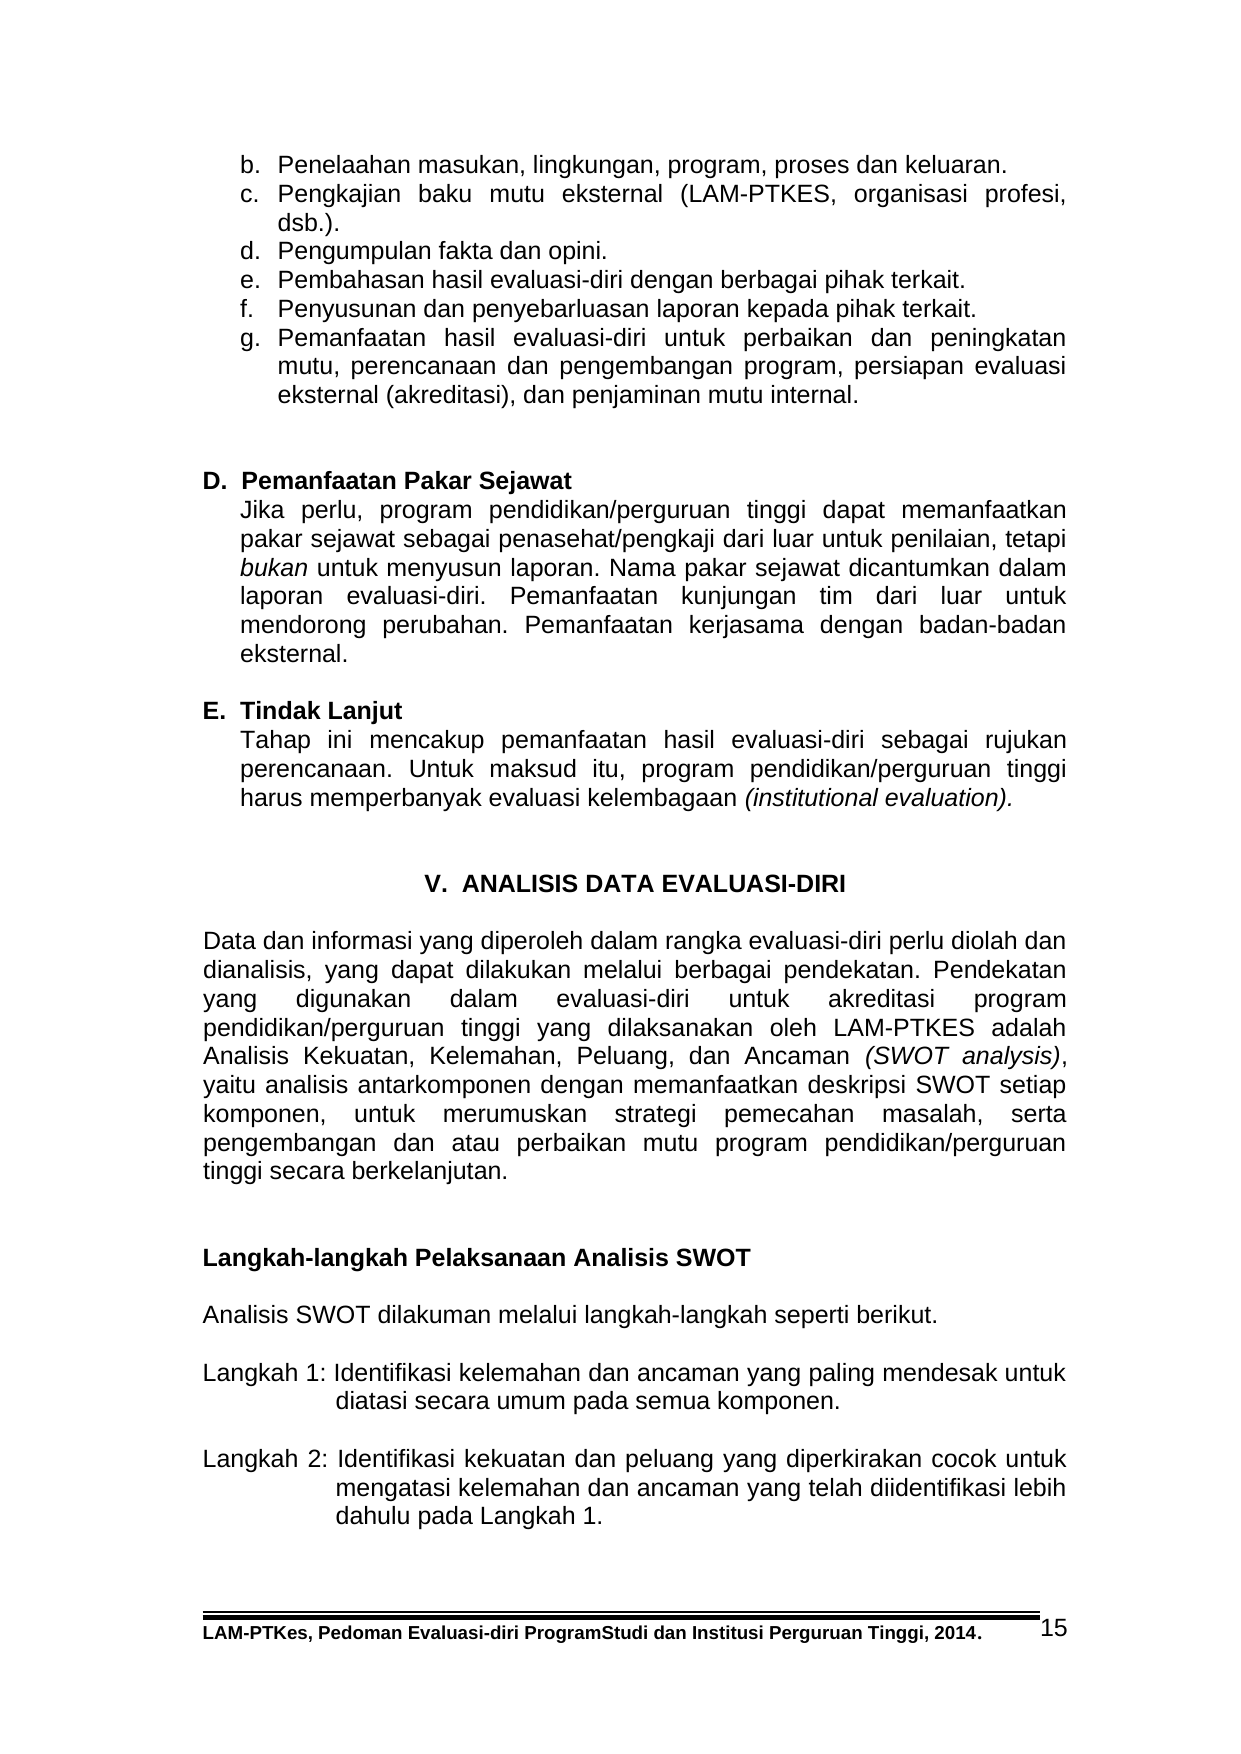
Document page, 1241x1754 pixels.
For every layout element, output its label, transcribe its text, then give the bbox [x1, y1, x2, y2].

text Tahap ini mencakup pemanfaatan hasil evaluasi-diri sebagai rujukan perencanaan. Untuk maksud itu, program pendidikan/perguruan tinggi harus memperbanyak evaluasi kelembagaan (institutional evaluation). [240, 725, 1068, 811]
subtitle Langkah-langkah Pelaksanaan Analisis SWOT [202, 1242, 1068, 1271]
list Pengkajian baku mutu eksternal (LAM-PTKES, organisasi profesi, dsb.). [240, 179, 1068, 236]
list Pemanfaatan hasil evaluasi-diri untuk perbaikan dan peningkatan mutu, perencanaan dan pengembangan program, persiapan evaluasi eksternal (akreditasi), dan penjaminan mutu internal. [240, 322, 1068, 409]
list Penelaahan masukan, lingkungan, program, proses dan keluaran. [240, 150, 1068, 179]
list Penyusunan dan penyebarluasan laporan kepada pihak terkait. [240, 294, 1068, 322]
subtitle E. Tindak Lanjut [202, 696, 1068, 725]
subtitle D. Pemanfaatan Pakar Sejawat [202, 466, 1068, 495]
subtitle V. ANALISIS DATA EVALUASI-DIRI [202, 869, 1068, 897]
text Langkah 2: Identifikasi kekuatan dan peluang yang diperkirakan cocok untuk mengatasi kelemahan dan ancaman yang telah diidentifikasi lebih dahulu pada Langkah 1. [202, 1444, 1068, 1530]
text Langkah 1: Identifikasi kelemahan dan ancaman yang paling mendesak untuk diatasi secara umum pada semua komponen. [202, 1357, 1068, 1415]
text Analisis SWOT dilakuman melalui langkah-langkah seperti berikut. [202, 1300, 1068, 1329]
text Data dan informasi yang diperoleh dalam rangka evaluasi-diri perlu diolah dan dianalisis, yang dapat dilakukan melalui berbagai pendekatan. Pendekatan yang digunakan dalam evaluasi-diri untuk akreditasi program pendidikan/perguruan tinggi yang dilaksanakan oleh LAM-PTKES adalah Analisis Kekuatan, Kelemahan, Peluang, dan Ancaman (SWOT analysis), yaitu analisis antarkomponen dengan memanfaatkan deskripsi SWOT setiap komponen, untuk merumuskan strategi pemecahan masalah, serta pengembangan dan atau perbaikan mutu program pendidikan/perguruan tinggi secara berkelanjutan. [203, 926, 1068, 1185]
list Pembahasan hasil evaluasi-diri dengan berbagai pihak terkait. [240, 265, 1068, 294]
list Pengumpulan fakta dan opini. [240, 236, 1068, 265]
text Jika perlu, program pendidikan/perguruan tinggi dapat memanfaatkan pakar sejawat sebagai penasehat/pengkaji dari luar untuk penilaian, tetapi bukan untuk menyusun laporan. Nama pakar sejawat dicantumkan dalam laporan evaluasi-diri. Pemanfaatan kunjungan tim dari luar untuk mendorong perubahan. Pemanfaatan kerjasama dengan badan-badan eksternal. [240, 495, 1068, 667]
